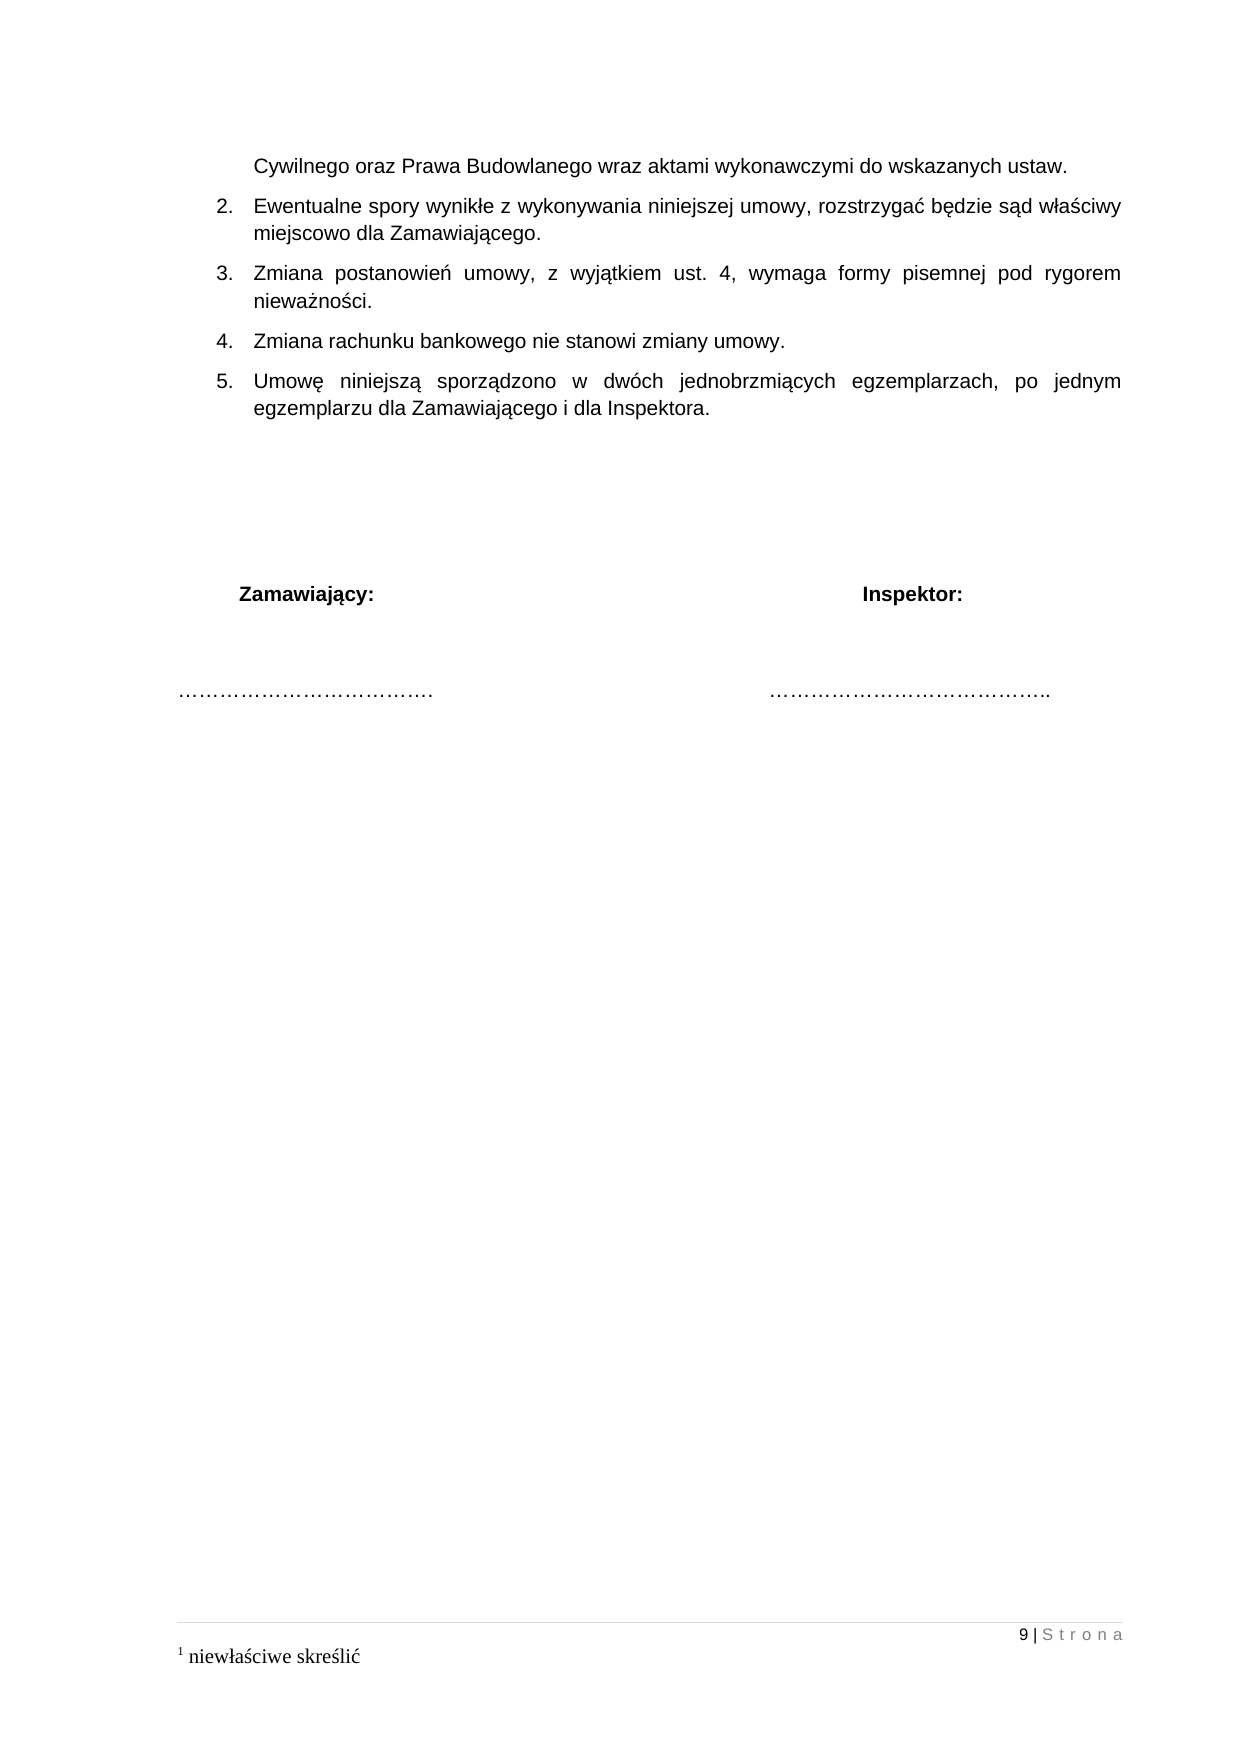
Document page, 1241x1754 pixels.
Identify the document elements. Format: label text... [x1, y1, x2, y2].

list Zmiana postanowień umowy, z wyjątkiem ust. 4, wymaga formy pisemnej pod rygorem nieważności. [216, 261, 1122, 312]
list Umowę niniejszą sporządzono w dwóch jednobrzmiących egzemplarzach, po jednym egzemplarzu dla Zamawiającego i dla Inspektora. [216, 368, 1122, 420]
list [216, 153, 1122, 177]
list Zmiana rachunku bankowego nie stanowi zmiany umowy. [216, 328, 1122, 352]
list Ewentualne spory wynikłe z wykonywania niniejszej umowy, rozstrzygać będzie sąd właściwy miejscowo dla Zamawiającego. [216, 193, 1122, 245]
text Zamawiający: Inspektor: [181, 580, 1122, 607]
text ………………………………. ………………………………….. [177, 677, 1122, 701]
